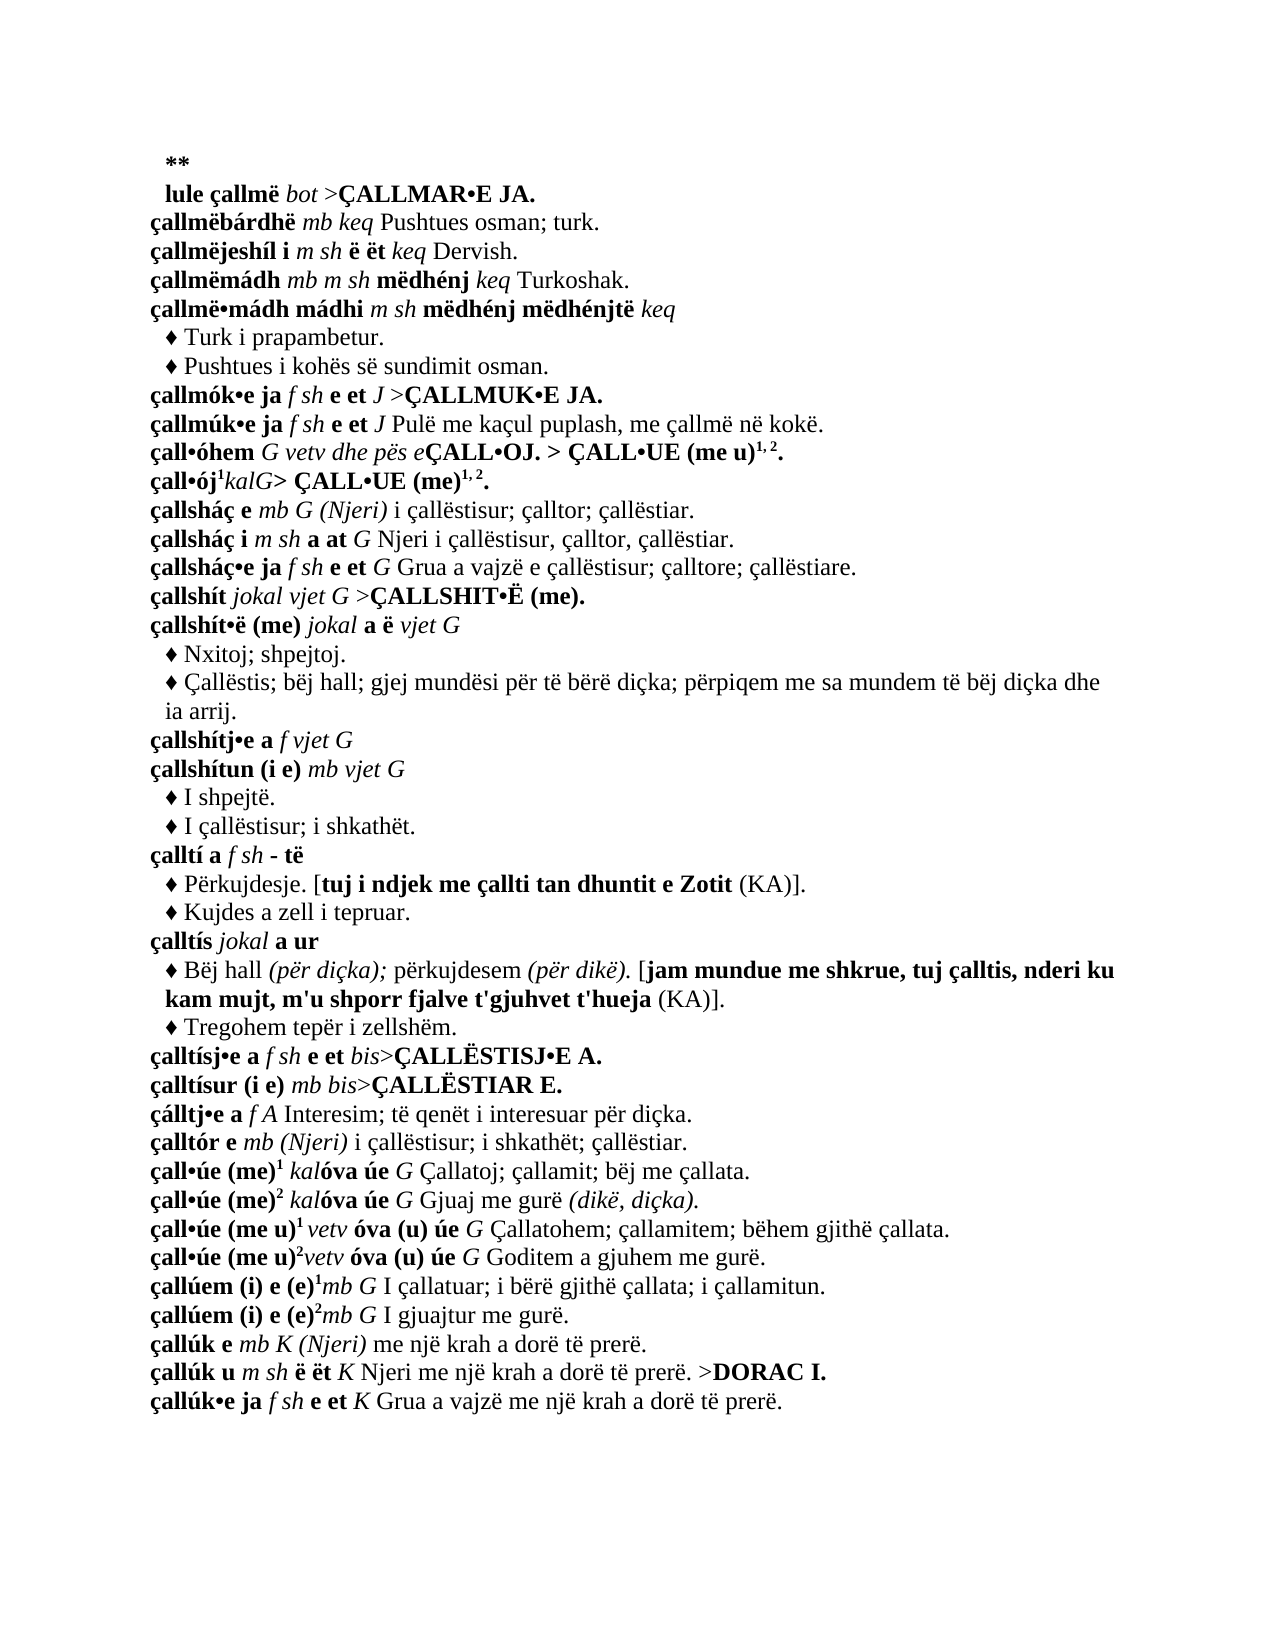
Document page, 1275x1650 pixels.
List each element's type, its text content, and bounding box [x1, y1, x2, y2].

text çalltísj•e a f sh e et bis>ÇALLËSTISJ•E A. [150, 1041, 1120, 1070]
text çall•úe (me u)2vetv óva (u) úe G Goditem a gjuhem me gurë. [150, 1242, 1120, 1271]
text çallmúk•e ja f sh e et J Pulë me kaçul puplash, me çallmë në kokë. [150, 409, 1120, 437]
text çallmók•e ja f sh e et J >ÇALLMUK•E JA. [150, 380, 1120, 409]
text çallshít jokal vjet G >ÇALLSHIT•Ë (me). [150, 581, 1120, 610]
text çallmëmádh mb m sh mëdhénj keq Turkoshak. [150, 265, 1120, 294]
text çallsháç i m sh a at G Njeri i çallëstisur, çalltor, çallëstiar. [150, 524, 1120, 552]
text ♦ Tregohem tepër i zellshëm. [150, 1012, 1120, 1041]
text çall•úe (me)1 kalóva úe G Çallatoj; çallamit; bëj me çallata. [150, 1156, 1120, 1185]
text ♦ Kujdes a zell i tepruar. [150, 897, 1120, 926]
text çallmë•mádh mádhi m sh mëdhénj mëdhénjtë keq [150, 294, 1120, 322]
text çallúem (i) e (e)2mb G I gjuajtur me gurë. [150, 1300, 1120, 1329]
text çalltísur (i e) mb bis>ÇALLËSTIAR E. [150, 1070, 1120, 1099]
text çallshítj•e a f vjet G [150, 725, 1120, 754]
text çalltís jokal a ur [150, 926, 1120, 955]
text ♦ Pushtues i kohës së sundimit osman. [150, 351, 1120, 380]
text çallshít•ë (me) jokal a ë vjet G [150, 610, 1120, 639]
text ♦ I shpejtë. [150, 782, 1120, 811]
text çallmëbárdhë mb keq Pushtues osman; turk. [150, 207, 1120, 236]
text ♦ Çallëstis; bëj hall; gjej mundësi për të bërë diçka; përpiqem me sa mundem të bëj diçka dhe ia arrij. [150, 667, 1120, 725]
text ♦ Bëj hall (për diçka); përkujdesem (për dikë). [jam mundue me shkrue, tuj çalltis, nderi ku kam mujt, m'u shporr fjalve t'gjuhvet t'hueja (KA)]. [150, 955, 1120, 1012]
text ♦ Nxitoj; shpejtoj. [150, 639, 1120, 667]
text ♦ Përkujdesje. [tuj i ndjek me çallti tan dhuntit e Zotit (KA)]. [150, 869, 1120, 897]
text çallúk•e ja f sh e et K Grua a vajzë me një krah a dorë të prerë. [150, 1386, 1120, 1415]
text çallmëjeshíl i m sh ë ët keq Dervish. [150, 236, 1120, 265]
text çall•ój1kalG> ÇALL•UE (me)1, 2. [150, 466, 1120, 495]
text çallshítun (i e) mb vjet G [150, 754, 1120, 782]
text çall•óhem G vetv dhe pës eÇALL•OJ. > ÇALL•UE (me u)1, 2. [150, 437, 1120, 466]
text çallsháç•e ja f sh e et G Grua a vajzë e çallëstisur; çalltore; çallëstiare. [150, 552, 1120, 581]
text çálltj•e a f A Interesim; të qenët i interesuar për diçka. [150, 1099, 1120, 1127]
text lule çallmë bot >ÇALLMAR•E JA. [150, 179, 1120, 207]
text çallúem (i) e (e)1mb G I çallatuar; i bërë gjithë çallata; i çallamitun. [150, 1271, 1120, 1300]
text çalltór e mb (Njeri) i çallëstisur; i shkathët; çallëstiar. [150, 1127, 1120, 1156]
text ** [150, 150, 1120, 179]
text ♦ Turk i prapambetur. [150, 322, 1120, 351]
text çalltí a f sh - të [150, 840, 1120, 869]
text çallúk u m sh ë ët K Njeri me një krah a dorë të prerë. >dorac i. [150, 1357, 1120, 1386]
text çall•úe (me)2 kalóva úe G Gjuaj me gurë (dikë, diçka). [150, 1185, 1120, 1214]
text ♦ I çallëstisur; i shkathët. [150, 811, 1120, 840]
text çall•úe (me u)1 vetv óva (u) úe G Çallatohem; çallamitem; bëhem gjithë çallata. [150, 1214, 1120, 1242]
text çallúk e mb K (Njeri) me një krah a dorë të prerë. [150, 1329, 1120, 1357]
text çallsháç e mb G (Njeri) i çallëstisur; çalltor; çallëstiar. [150, 495, 1120, 524]
